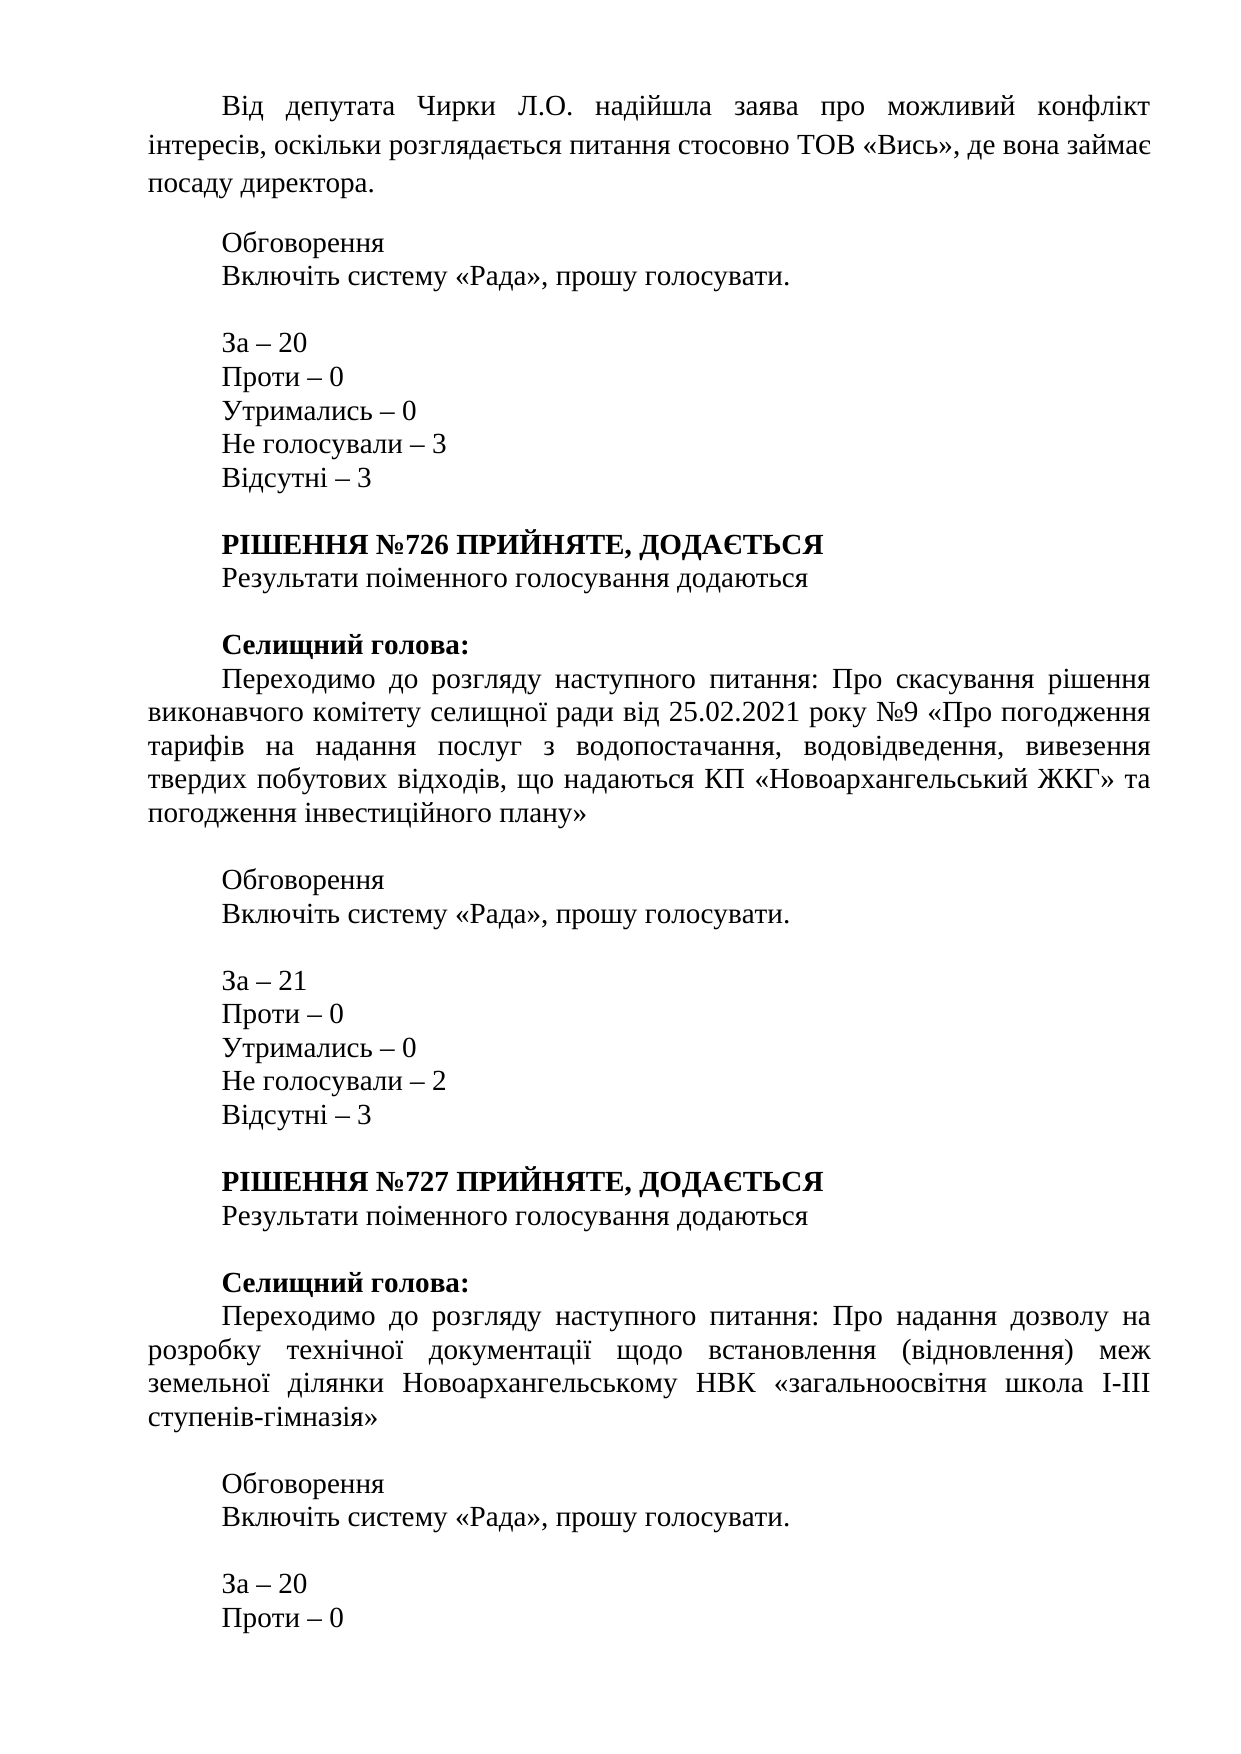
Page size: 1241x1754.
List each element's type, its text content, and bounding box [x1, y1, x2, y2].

text Обговорення [148, 862, 1152, 896]
text Утримались – 0 [148, 1030, 1152, 1063]
text Не голосували – 3 [148, 426, 1152, 460]
text Утримались – 0 [148, 393, 1152, 426]
text Проти – 0 [148, 996, 1152, 1030]
text За – 20 [148, 1567, 1152, 1600]
text Проти – 0 [148, 1600, 1152, 1634]
text Не голосували – 2 [148, 1063, 1152, 1097]
text Включіть систему «Рада», прошу голосувати. [148, 1499, 1152, 1533]
text РІШЕННЯ №726 ПРИЙНЯТЕ, ДОДАЄТЬСЯ [148, 527, 1152, 560]
text Переходимо до розгляду наступного питання: Про надання дозволу на розробку технічної документації щодо встановлення (відновлення) меж земельної ділянки Новоархангельському НВК «загальноосвітня школа І-ІІІ ступенів-гімназія» [148, 1298, 1152, 1432]
text Обговорення [148, 1466, 1152, 1499]
text Селищний голова: [148, 1265, 1152, 1298]
text Результати поіменного голосування додаються [148, 1198, 1152, 1231]
text Від депутата Чирки Л.О. надійшла заява про можливий конфлікт інтересів, оскільки розглядається питання стосовно ТОВ «Вись», де вона займає посаду директора. [148, 88, 1152, 199]
text Селищний голова: [148, 627, 1152, 661]
text Включіть систему «Рада», прошу голосувати. [148, 258, 1152, 292]
text РІШЕННЯ №727 ПРИЙНЯТЕ, ДОДАЄТЬСЯ [148, 1164, 1152, 1198]
text Результати поіменного голосування додаються [148, 560, 1152, 594]
text Відсутні – 3 [148, 1097, 1152, 1131]
text За – 20 [148, 326, 1152, 359]
text Проти – 0 [148, 359, 1152, 393]
text За – 21 [148, 963, 1152, 996]
text Переходимо до розгляду наступного питання: Про скасування рішення виконавчого комітету селищної ради від 25.02.2021 року №9 «Про погодження тарифів на надання послуг з водопостачання, водовідведення, вивезення твердих побутових відходів, що надаються КП «Новоархангельський ЖКГ» та погодження інвестиційного плану» [148, 661, 1152, 829]
text Відсутні – 3 [148, 460, 1152, 493]
text Обговорення [148, 225, 1152, 258]
text Включіть систему «Рада», прошу голосувати. [148, 896, 1152, 929]
